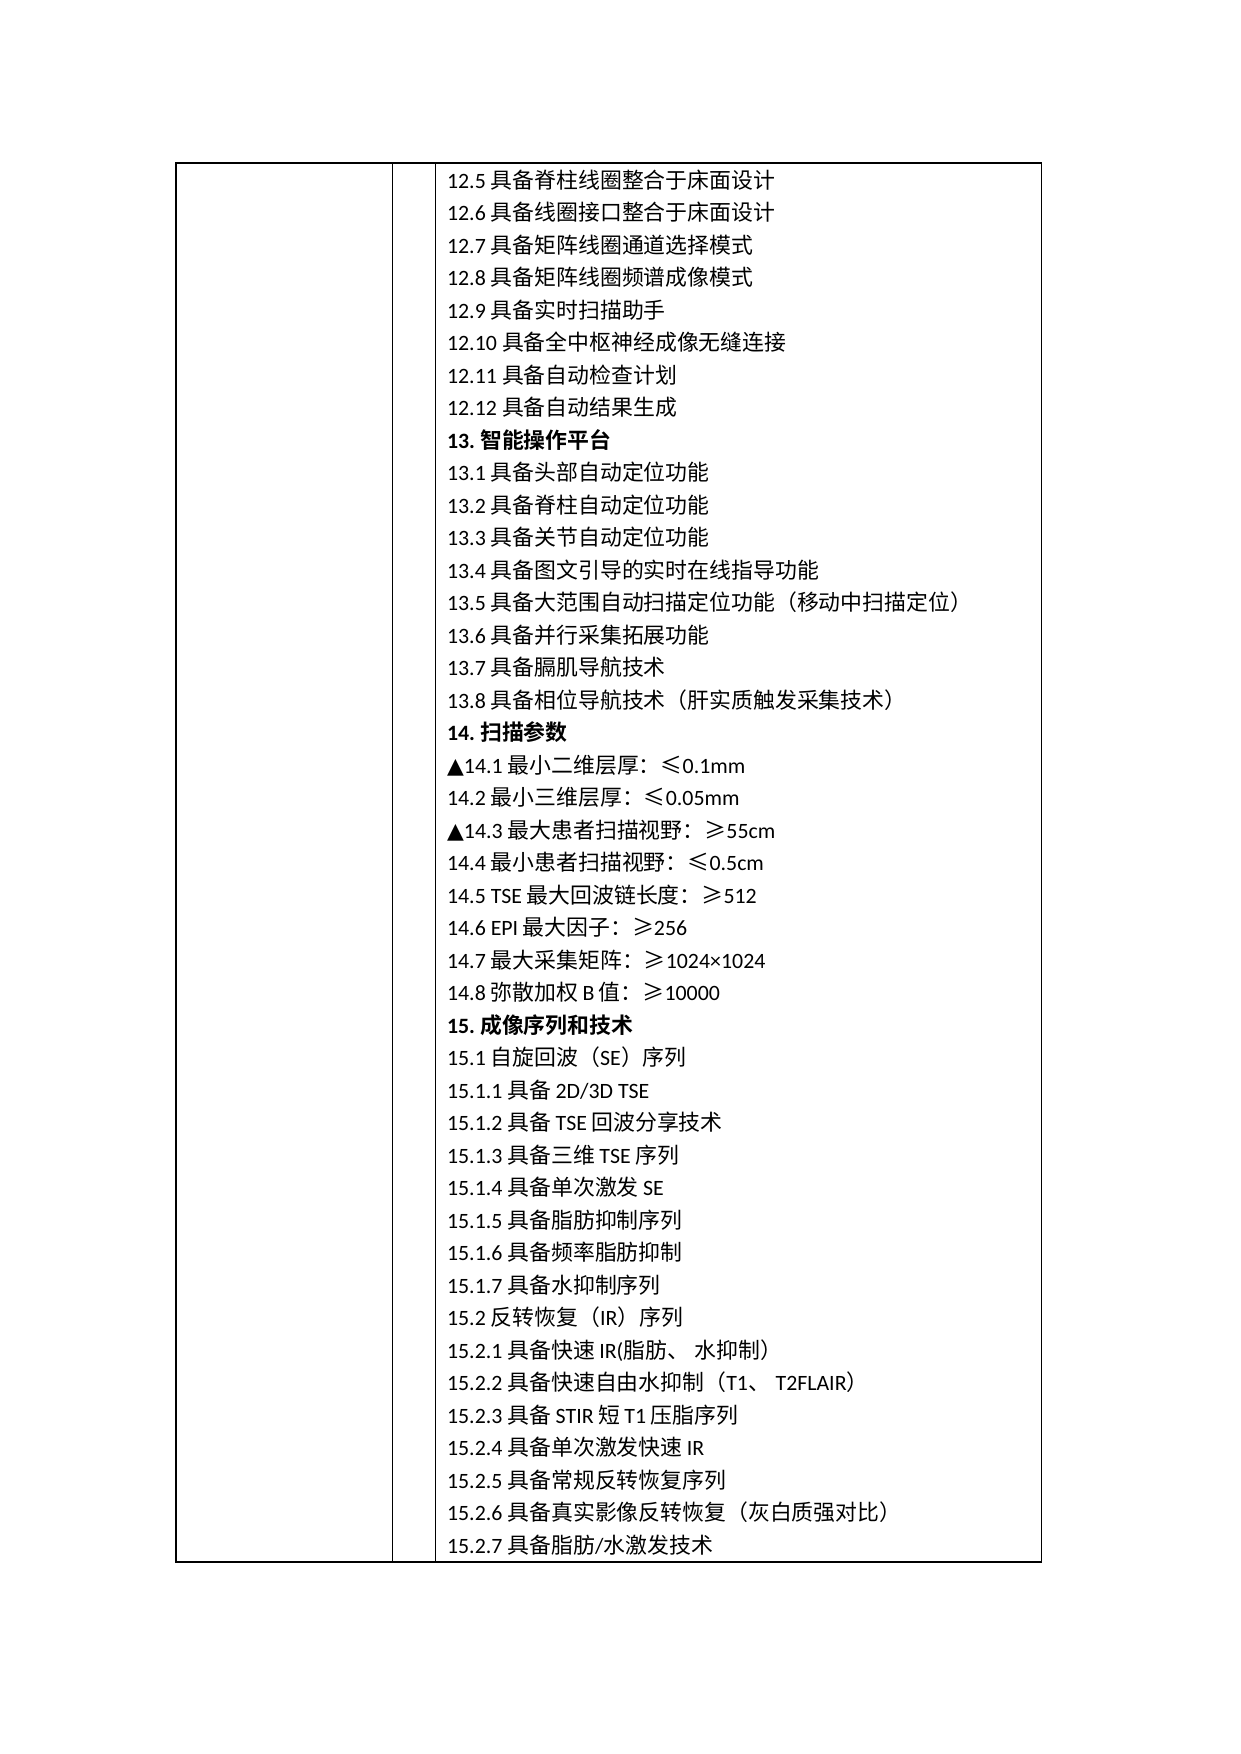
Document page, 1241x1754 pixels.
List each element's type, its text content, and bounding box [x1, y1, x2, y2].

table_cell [436, 164, 1041, 1561]
table_cell [177, 164, 392, 1561]
table_cell 1 [393, 164, 435, 1561]
